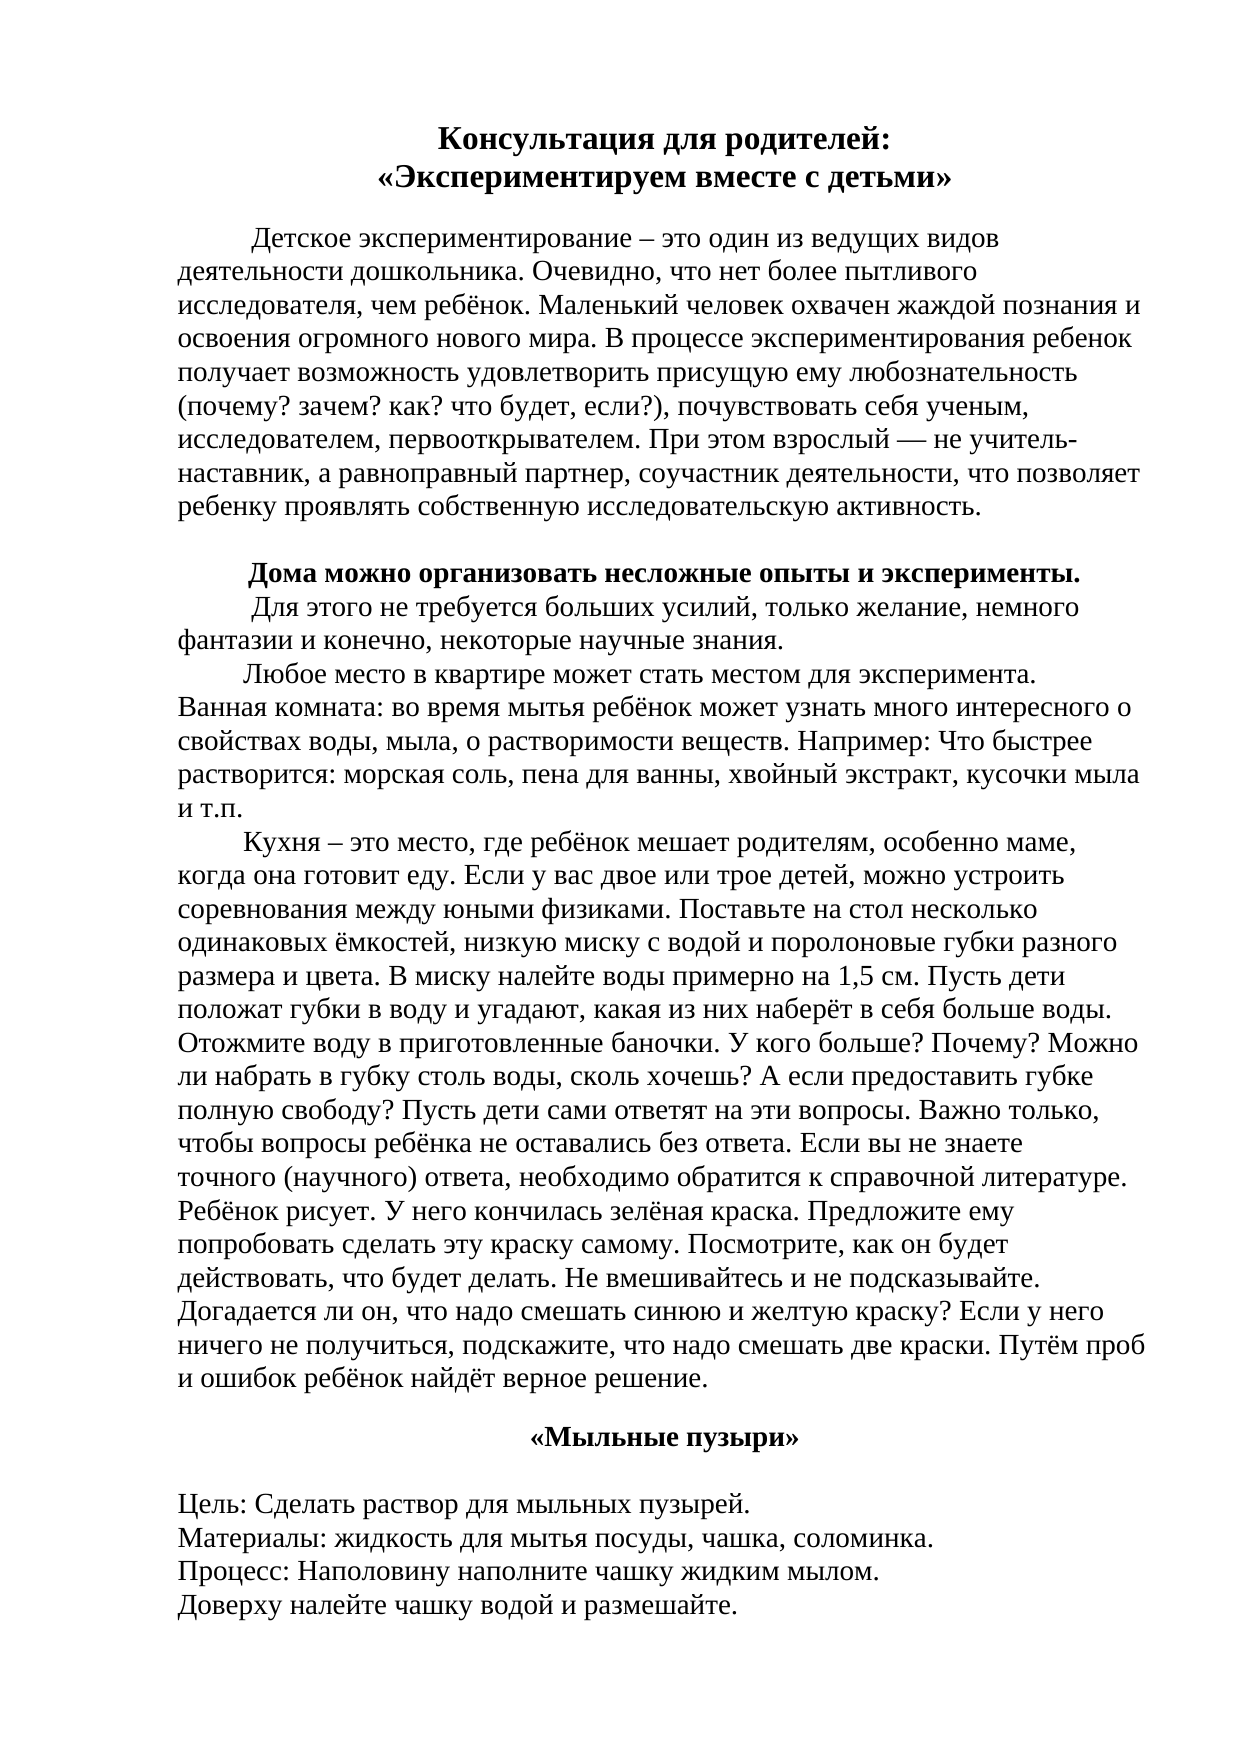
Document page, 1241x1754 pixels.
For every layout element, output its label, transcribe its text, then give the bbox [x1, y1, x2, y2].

text «Экспериментируем вместе с детьми» [177, 156, 1152, 195]
text Ребёнок рисует. У него кончилась зелёная краска. Предложите ему попробовать сделать эту краску самому. Посмотрите, как он будет действовать, что будет делать. Не вмешивайтесь и не подсказывайте. Догадается ли он, что надо смешать синюю и желтую краску? Если у него ничего не получиться, подскажите, что надо смешать две краски. Путём проб и ошибок ребёнок найдёт верное решение. [177, 1193, 1152, 1394]
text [177, 1453, 1152, 1620]
text Дома можно организовать несложные опыты и эксперименты. [177, 522, 1152, 589]
text Для этого не требуется больших усилий, только желание, немного фантазии и конечно, некоторые научные знания. Любое место в квартире может стать местом для эксперимента. Ванная комната: во время мытья ребёнок может узнать много интересного о свойствах воды, мыла, о растворимости веществ. Например: Что быстрее растворится: морская соль, пена для ванны, хвойный экстракт, кусочки мыла и т.п. Кухня – это место, где ребёнок мешает родителям, особенно маме, когда она готовит еду. Если у вас двое или трое детей, можно устроить соревнования между юными физиками. Поставьте на стол несколько одинаковых ёмкостей, низкую миску с водой и поролоновые губки разного размера и цвета. В миску налейте воды примерно на 1,5 см. Пусть дети положат губки в воду и угадают, какая из них наберёт в себя больше воды. Отожмите воду в приготовленные баночки. У кого больше? Почему? Можно ли набрать в губку столь воды, сколь хочешь? А если предоставить губке полную свободу? Пусть дети сами ответят на эти вопросы. Важно только, чтобы вопросы ребёнка не оставались без ответа. Если вы не знаете точного (научного) ответа, необходимо обратится к справочной литературе. [177, 589, 1152, 1193]
text Детское экспериментирование – это один из ведущих видов деятельности дошкольника. Очевидно, что нет более пытливого исследователя, чем ребёнок. Маленький человек охвачен жаждой познания и освоения огромного нового мира. В процессе экспериментирования ребенок получает возможность удовлетворить присущую ему любознательность (почему? зачем? как? что будет, если?), почувствовать себя ученым, исследователем, первооткрывателем. При этом взрослый — не учитель-наставник, а равноправный партнер, соучастник деятельности, что позволяет ребенку проявлять собственную исследовательскую активность. [177, 220, 1152, 522]
text «Мыльные пузыри» [177, 1419, 1152, 1453]
text Консультация для родителей: [177, 118, 1152, 156]
